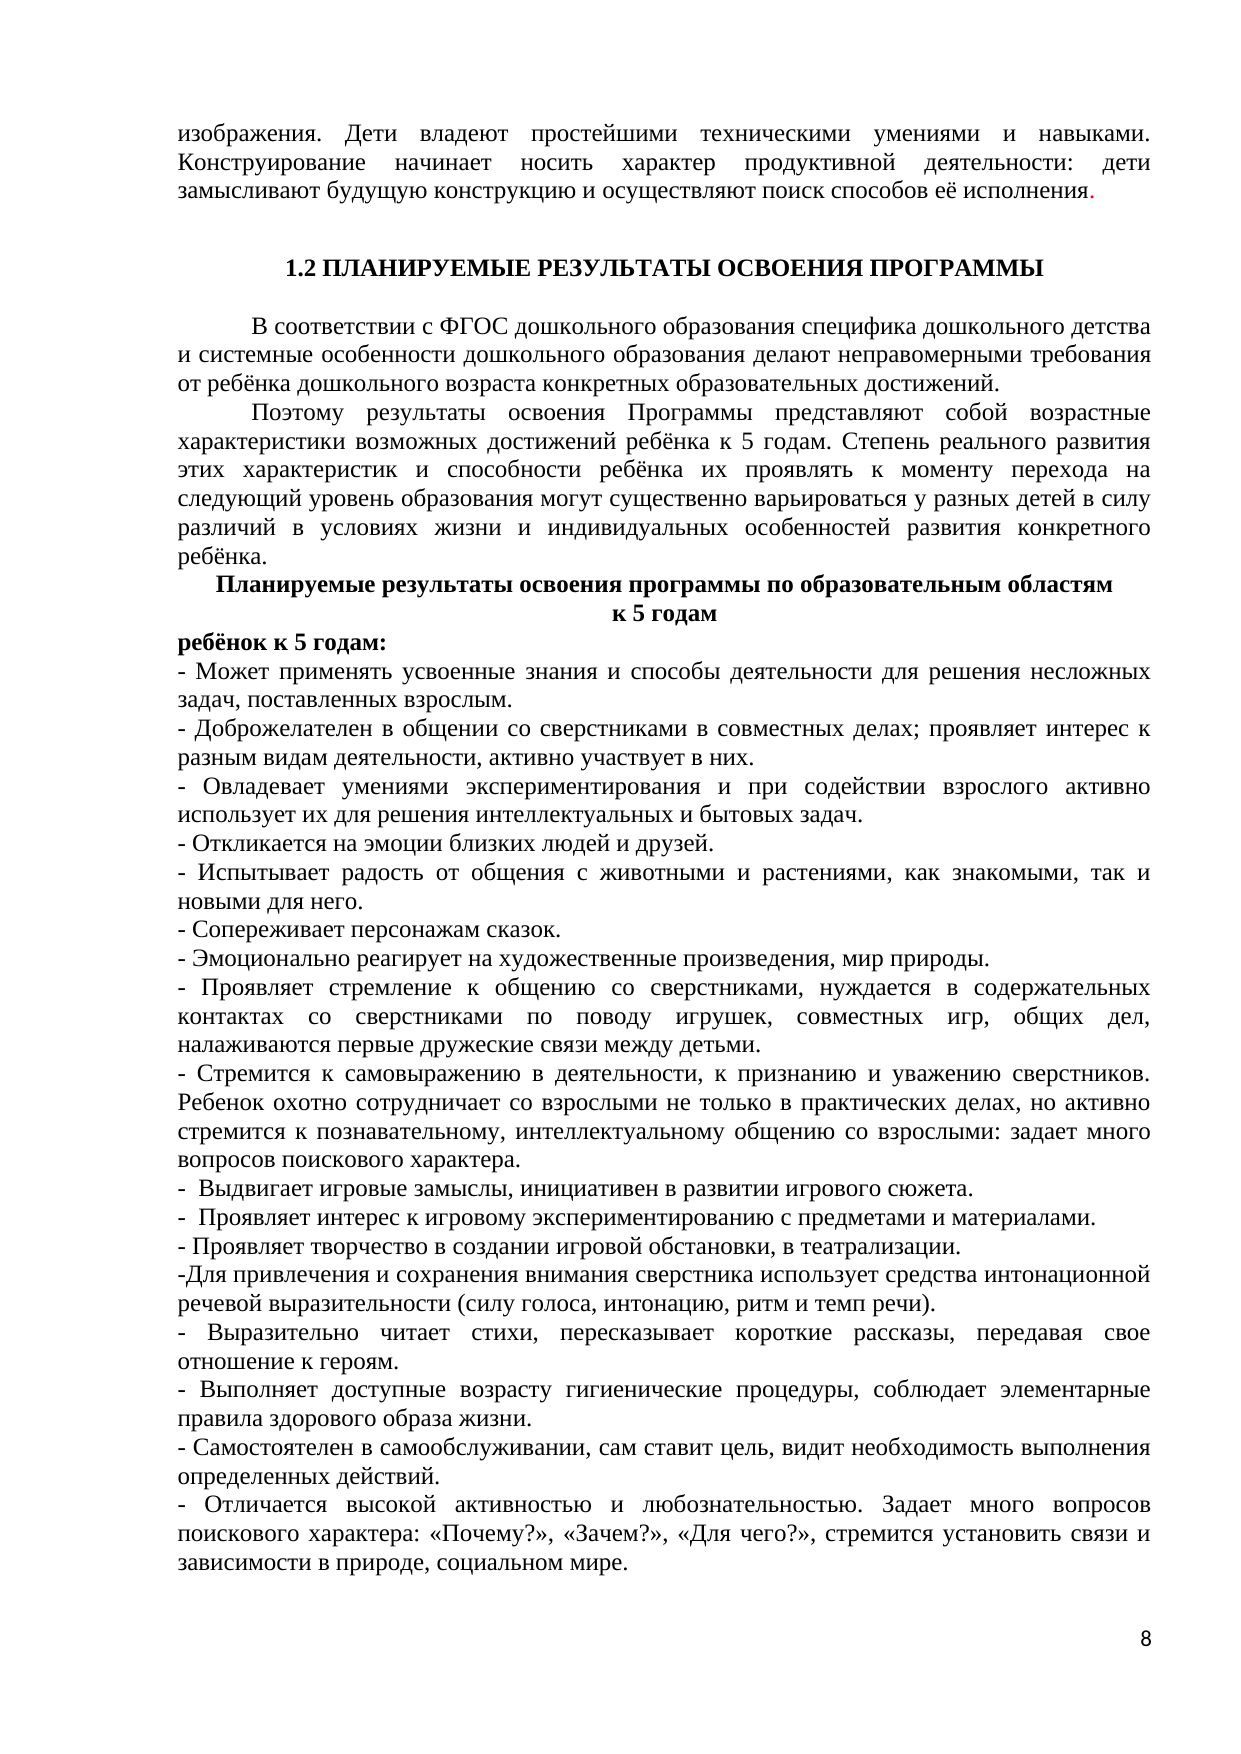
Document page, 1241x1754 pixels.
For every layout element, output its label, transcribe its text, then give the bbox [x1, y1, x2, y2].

text - Испытывает радость от общения с животными и растениями, как знакомыми, так и новыми для него. [177, 857, 1152, 914]
text - Овладевает умениями экспериментирования и при содействии взрослого активно использует их для решения интеллектуальных и бытовых задач. [177, 771, 1152, 828]
text - Выдвигает игровые замыслы, инициативен в развитии игрового сюжета. [177, 1173, 1152, 1202]
text Планируемые результаты освоения программы по образовательным областям [177, 569, 1152, 598]
text - Проявляет стремление к общению со сверстниками, нуждается в содержательных контактах со сверстниками по поводу игрушек, совместных игр, общих дел, налаживаются первые дружеские связи между детьми. [177, 972, 1152, 1058]
text В соответствии с ФГОС дошкольного образования специфика дошкольного детства и системные особенности дошкольного образования делают неправомерными требования от ребёнка дошкольного возраста конкретных образовательных достижений. [177, 311, 1152, 397]
text - Откликается на эмоции близких людей и друзей. [177, 828, 1152, 857]
text ребёнок к 5 годам: [177, 627, 1152, 656]
text Поэтому результаты освоения Программы представляют собой возрастные характеристики возможных достижений ребёнка к 5 годам. Степень реального развития этих характеристик и способности ребёнка их проявлять к моменту перехода на следующий уровень образования могут существенно варьироваться у разных детей в силу различий в условиях жизни и индивидуальных особенностей развития конкретного ребёнка. [177, 397, 1152, 569]
text - Выполняет доступные возрасту гигиенические процедуры, соблюдает элементарные правила здорового образа жизни. [177, 1374, 1152, 1432]
text - Эмоционально реагирует на художественные произведения, мир природы. [177, 943, 1152, 972]
text - Отличается высокой активностью и любознательностью. Задает много вопросов поискового характера: «Почему?», «Зачем?», «Для чего?», стремится установить связи и зависимости в природе, социальном мире. [177, 1489, 1152, 1576]
text - Выразительно читает стихи, пересказывает короткие рассказы, передавая свое отношение к героям. [177, 1317, 1152, 1374]
text - Самостоятелен в самообслуживании, сам ставит цель, видит необходимость выполнения определенных действий. [177, 1432, 1152, 1489]
text - Проявляет интерес к игровому экспериментированию с предметами и материалами. [177, 1202, 1152, 1231]
text - Сопереживает персонажам сказок. [177, 914, 1152, 943]
text к 5 годам [177, 598, 1152, 627]
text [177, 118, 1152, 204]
text -Для привлечения и сохранения внимания сверстника использует средства интонационной речевой выразительности (силу голоса, интонацию, ритм и темп речи). [177, 1259, 1152, 1317]
text - Стремится к самовыражению в деятельности, к признанию и уважению сверстников. Ребенок охотно сотрудничает со взрослыми не только в практических делах, но активно стремится к познавательному, интеллектуальному общению со взрослыми: задает много вопросов поискового характера. [177, 1058, 1152, 1173]
text - Может применять усвоенные знания и способы деятельности для решения несложных задач, поставленных взрослым. [177, 656, 1152, 713]
text - Доброжелателен в общении со сверстниками в совместных делах; проявляет интерес к разным видам деятельности, активно участвует в них. [177, 713, 1152, 771]
text 1.2 ПЛАНИРУЕМЫЕ РЕЗУЛЬТАТЫ ОСВОЕНИЯ ПРОГРАММЫ [177, 253, 1152, 282]
text - Проявляет творчество в создании игровой обстановки, в театрализации. [177, 1231, 1152, 1259]
